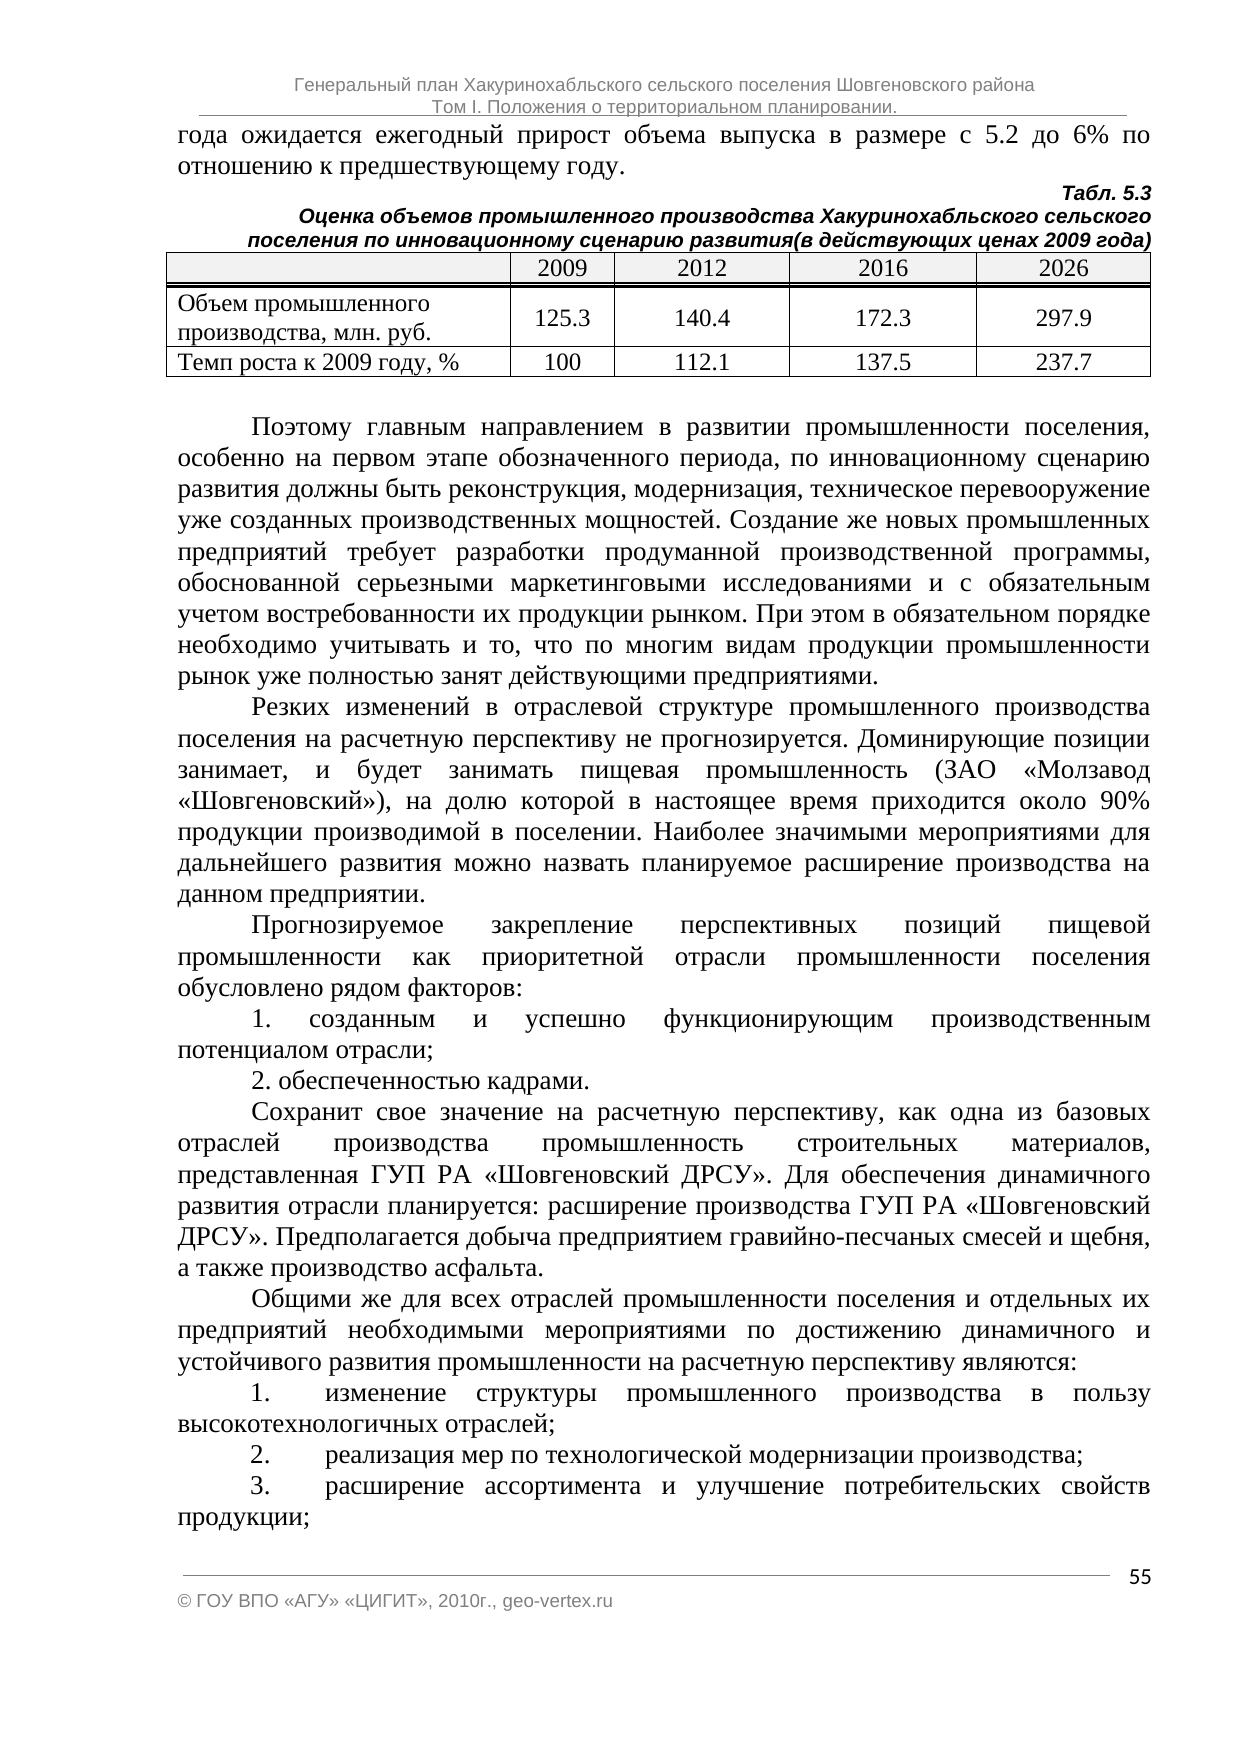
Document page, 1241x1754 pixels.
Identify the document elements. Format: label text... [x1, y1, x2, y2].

table_header 2012 [615, 253, 789, 282]
table_header [167, 253, 510, 282]
text 1. созданным и успешно функционирующим производственным потенциалом отрасли; [177, 1002, 1152, 1064]
table_header 2016 [790, 253, 976, 282]
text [177, 118, 1152, 180]
text Общими же для всех отраслей промышленности поселения и отдельных их предприятий необходимыми мероприятиями по достижению динамичного и устойчивого развития промышленности на расчетную перспективу являются: [177, 1282, 1152, 1376]
text Оценка объемов промышленного производства Хакуринохабльского сельского поселения по инновационному сценарию развития(в действующих ценах 2009 года) [177, 204, 1152, 252]
text Резких изменений в отраслевой структуре промышленного производства поселения на расчетную перспективу не прогнозируется. Доминирующие позиции занимает, и будет занимать пищевая промышленность (ЗАО «Молзавод «Шовгеновский»), на долю которой в настоящее время приходится около 90% продукции производимой в поселении. Наиболее значимыми мероприятиями для дальнейшего развития можно назвать планируемое расширение производства на данном предприятии. [177, 691, 1152, 908]
list изменение структуры промышленного производства в пользу высокотехнологичных отраслей; [177, 1376, 1152, 1438]
table_cell 140.4 [615, 288, 789, 346]
table_cell Объем промышленного производства, млн. руб. [167, 288, 510, 346]
text Сохранит свое значение на расчетную перспективу, как одна из базовых отраслей производства промышленность строительных материалов, представленная ГУП РА «Шовгеновский ДРСУ». Для обеспечения динамичного развития отрасли планируется: расширение производства ГУП РА «Шовгеновский ДРСУ». Предполагается добыча предприятием гравийно-песчаных смесей и щебня, а также производство асфальта. [177, 1095, 1152, 1282]
text Табл. 5.3 [177, 180, 1152, 204]
table_cell 125.3 [511, 288, 614, 346]
text Поэтому главным направлением в развитии промышленности поселения, особенно на первом этапе обозначенного периода, по инновационному сценарию развития должны быть реконструкция, модернизация, техническое перевооружение уже созданных производственных мощностей. Создание же новых промышленных предприятий требует разработки продуманной производственной программы, обоснованной серьезными маркетинговыми исследованиями и с обязательным учетом востребованности их продукции рынком. При этом в обязательном порядке необходимо учитывать и то, что по многим видам продукции промышленности рынок уже полностью занят действующими предприятиями. [177, 410, 1152, 691]
table_cell 297.9 [977, 288, 1150, 346]
text Прогнозируемое закрепление перспективных позиций пищевой промышленности как приоритетной отрасли промышленности поселения обусловлено рядом факторов: [177, 908, 1152, 1002]
text 2. обеспеченностью кадрами. [177, 1064, 1152, 1095]
table_header 2026 [977, 253, 1150, 282]
table_cell Темп роста к 2009 году, % [167, 347, 510, 376]
list расширение ассортимента и улучшение потребительских свойств продукции; [177, 1469, 1152, 1531]
table_cell 172.3 [790, 288, 976, 346]
table_cell 112.1 [615, 347, 789, 376]
table_cell 137.5 [790, 347, 976, 376]
table_header 2009 [511, 253, 614, 282]
table_cell 237.7 [977, 347, 1150, 376]
table_cell 100 [511, 347, 614, 376]
list реализация мер по технологической модернизации производства; [177, 1438, 1152, 1469]
